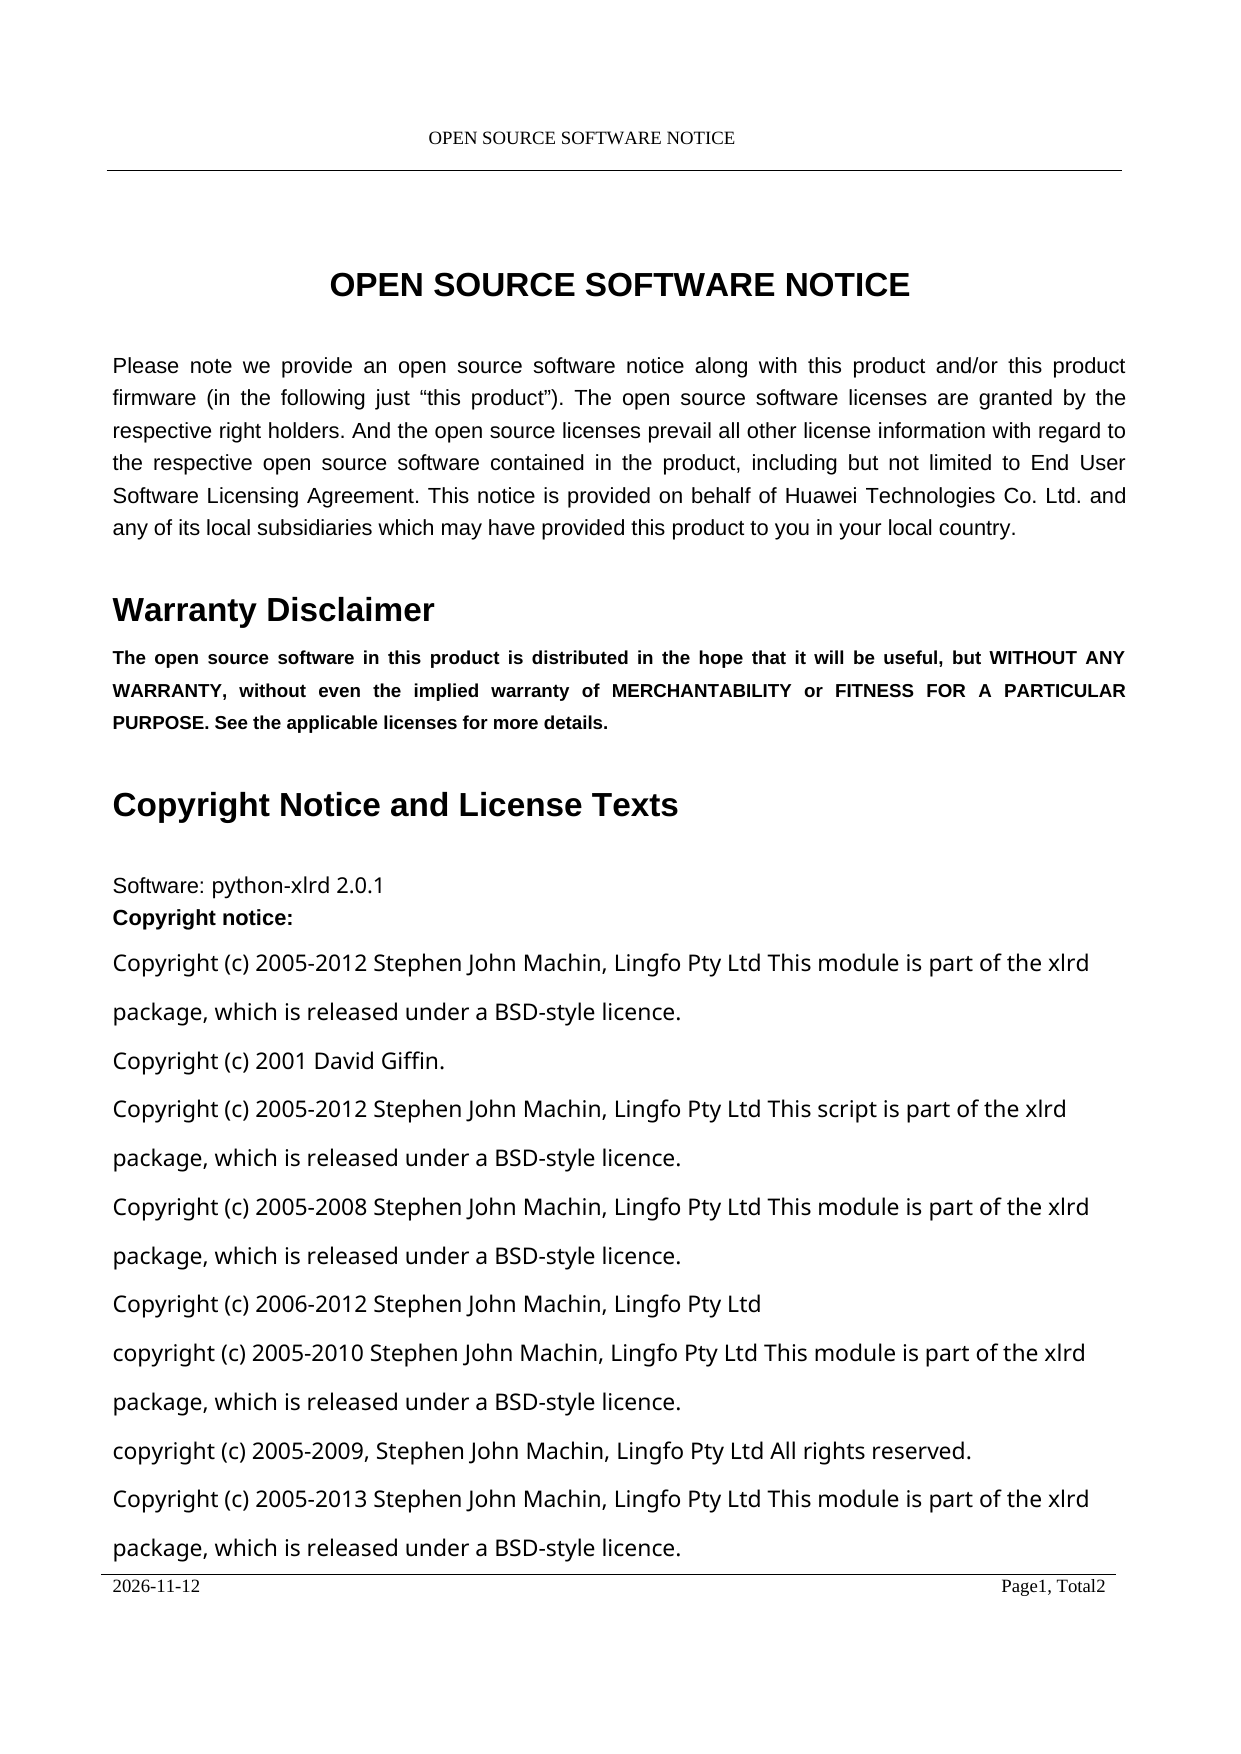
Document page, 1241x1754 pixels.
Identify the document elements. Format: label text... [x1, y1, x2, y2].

text Software: python-xlrd 2.0.1 [112, 869, 1128, 901]
text The open source software in this product is distributed in the hope that it will be useful, but WITHOUT ANY WARRANTY, without even the implied warranty of MERCHANTABILITY or FITNESS FOR A PARTICULAR PURPOSE. See the applicable licenses for more details. [112, 641, 1128, 739]
text Copyright notice: [112, 901, 1128, 934]
text Copyright Notice and License Texts [112, 771, 1128, 836]
text Please note we provide an open source software notice along with this product and/or this product firmware (in the following just “this product”). The open source software licenses are granted by the respective right holders. And the open source licenses prevail all other license information with regard to the respective open source software contained in the product, including but not limited to End User Software Licensing Agreement. This notice is provided on behalf of Huawei Technologies Co. Ltd. and any of its local subsidiaries which may have provided this product to you in your local country. [112, 349, 1128, 544]
text Copyright (c) 2005-2012 Stephen John Machin, Lingfo Pty Ltd This module is part of the xlrd package, which is released under a BSD-style licence. Copyright (c) 2001 David Giffin. Copyright (c) 2005-2012 Stephen John Machin, Lingfo Pty Ltd This script is part of the xlrd package, which is released under a BSD-style licence. Copyright (c) 2005-2008 Stephen John Machin, Lingfo Pty Ltd This module is part of the xlrd package, which is released under a BSD-style licence. Copyright (c) 2006-2012 Stephen John Machin, Lingfo Pty Ltd copyright (c) 2005-2010 Stephen John Machin, Lingfo Pty Ltd This module is part of the xlrd package, which is released under a BSD-style licence. copyright (c) 2005-2009, Stephen John Machin, Lingfo Pty Ltd All rights reserved. Copyright (c) 2005-2013 Stephen John Machin, Lingfo Pty Ltd This module is part of the xlrd package, which is released under a BSD-style licence. [112, 947, 1128, 1564]
text OPEN SOURCE SOFTWARE NOTICE [112, 251, 1128, 316]
text Warranty Disclaimer [112, 576, 1128, 641]
